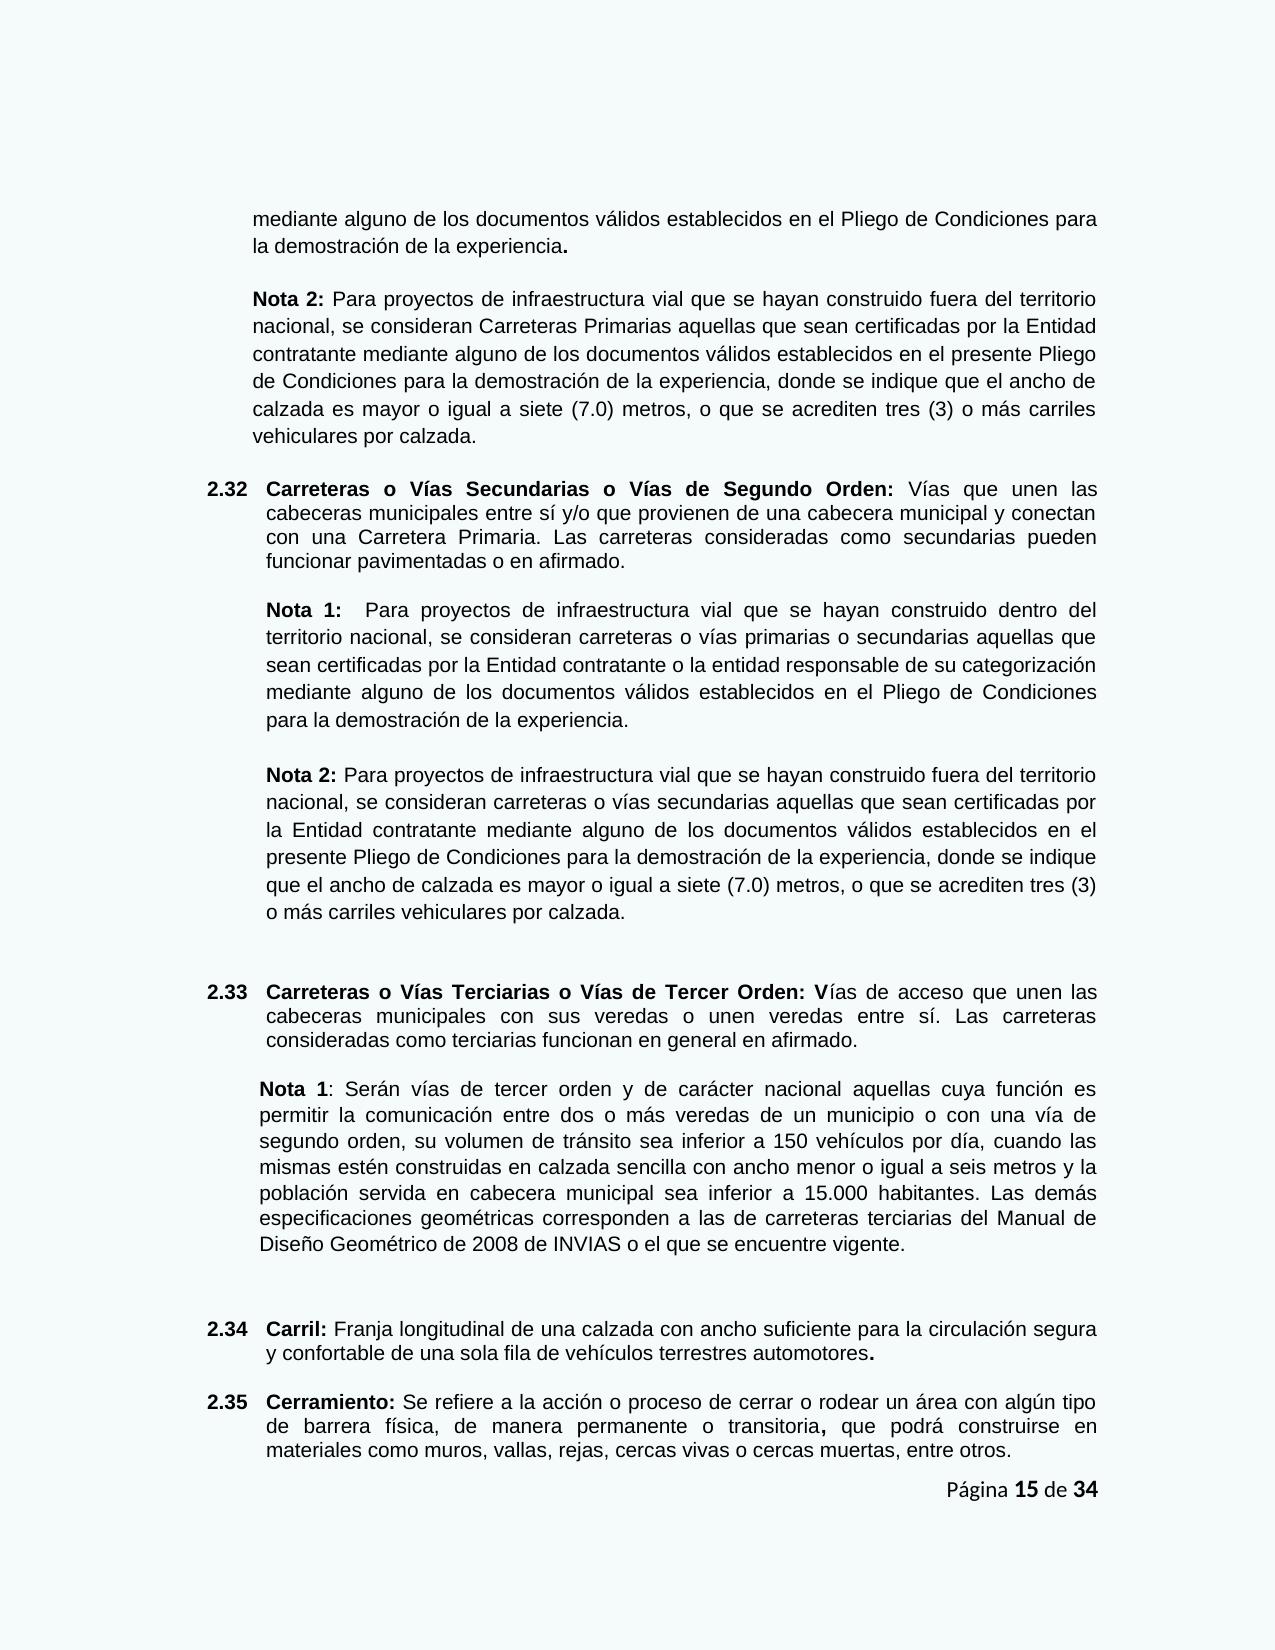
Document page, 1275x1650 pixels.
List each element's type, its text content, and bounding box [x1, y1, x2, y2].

list Carril: Franja longitudinal de una calzada con ancho suficiente para la circulación segura y confortable de una sola fila de vehículos terrestres automotores. [207, 1317, 1098, 1365]
list Carreteras o Vías Secundarias o Vías de Segundo Orden: Vías que unen las cabeceras municipales entre sí y/o que provienen de una cabecera municipal y conectan con una Carretera Primaria. Las carreteras consideradas como secundarias pueden funcionar pavimentadas o en afirmado. [207, 477, 1098, 573]
list Cerramiento: Se refiere a la acción o proceso de cerrar o rodear un área con algún tipo de barrera física, de manera permanente o transitoria, que podrá construirse en materiales como muros, vallas, rejas, cercas vivas o cercas muertas, entre otros. [207, 1390, 1098, 1462]
list Carreteras o Vías Terciarias o Vías de Tercer Orden: Vías de acceso que unen las cabeceras municipales con sus veredas o unen veredas entre sí. Las carreteras consideradas como terciarias funcionan en general en afirmado. [207, 980, 1098, 1052]
list Nota 2: Para proyectos de infraestructura vial que se hayan construido fuera del territorio nacional, se consideran Carreteras Primarias aquellas que sean certificadas por la Entidad contratante mediante alguno de los documentos válidos establecidos en el presente Pliego de Condiciones para la demostración de la experiencia, donde se indique que el ancho de calzada es mayor o igual a siete (7.0) metros, o que se acrediten tres (3) o más carriles vehiculares por calzada. [252, 287, 1098, 448]
list Nota 2: Para proyectos de infraestructura vial que se hayan construido fuera del territorio nacional, se consideran carreteras o vías secundarias aquellas que sean certificadas por la Entidad contratante mediante alguno de los documentos válidos establecidos en el presente Pliego de Condiciones para la demostración de la experiencia, donde se indique que el ancho de calzada es mayor o igual a siete (7.0) metros, o que se acrediten tres (3) o más carriles vehiculares por calzada. [266, 763, 1098, 924]
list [252, 207, 1098, 258]
text Nota 1: Serán vías de tercer orden y de carácter nacional aquellas cuya función es permitir la comunicación entre dos o más veredas de un municipio o con una vía de segundo orden, su volumen de tránsito sea inferior a 150 vehículos por día, cuando las mismas estén construidas en calzada sencilla con ancho menor o igual a seis metros y la población servida en cabecera municipal sea inferior a 15.000 habitantes. Las demás especificaciones geométricas corresponden a las de carreteras terciarias del Manual de Diseño Geométrico de 2008 de INVIAS o el que se encuentre vigente. [259, 1077, 1098, 1256]
